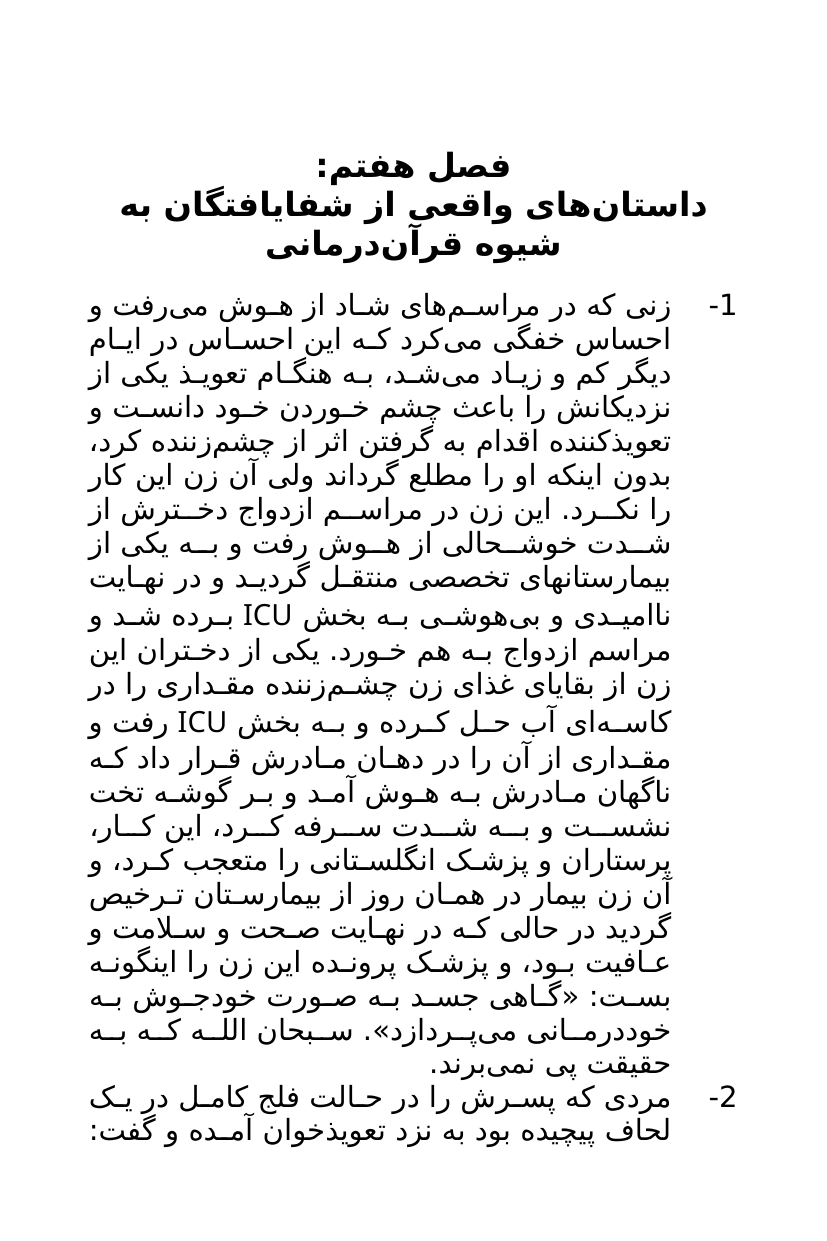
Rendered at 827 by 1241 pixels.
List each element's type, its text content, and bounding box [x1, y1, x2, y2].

list زنی که در مراسم‌های شاد از هوش می‌رفت و احساس خفگی می‌کرد که این احساس در ایام دیگر کم و زیاد می‌شد، به هنگام تعویذ یکی از نزدیکانش را باعث چشم خوردن خود دانست و تعویذکننده اقدام به گرفتن اثر از چشم‌زننده کرد، بدون اینکه او را مطلع گرداند ولی آن زن این کار را نکرد. این زن در مراسم ازدواج دخترش از شدت خوشحالی از هوش رفت و به یکی از بیمارستانهای تخصصی منتقل گردید و در نهایت ناامیدی و بی‌هوشی به بخش ICU برده شد و مراسم ازدواج به هم خورد. یکی از دختران این زن از بقایای غذای زن چشم‌زننده مقداری را در کاسه‌ای آب حل کرده و به بخش ICU رفت و مقداری از آن را در دهان مادرش قرار داد که ناگهان مادرش به هوش آمد و بر گوشه تخت نشست و به شدت سرفه کرد، این کار، پرستاران و پزشک انگلستانى را متعجب کرد، و آن زن بیمار در همان روز از بیمارستان ترخیص گردید در حالی که در نهایت صحت و سلامت و عافیت بود، و پزشک پرونده این زن را اینگونه بست: «گاهی جسد به صورت خودجوش به خوددرمانی می‌پردازد». سبحان الله که به حقیقت پى نمی‌برند. [89, 288, 708, 1081]
text فصل هفتم: داستان‌های واقعی از شفايافتگان به شيوه قرآن‌درمانی [89, 147, 738, 263]
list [89, 1081, 708, 1147]
